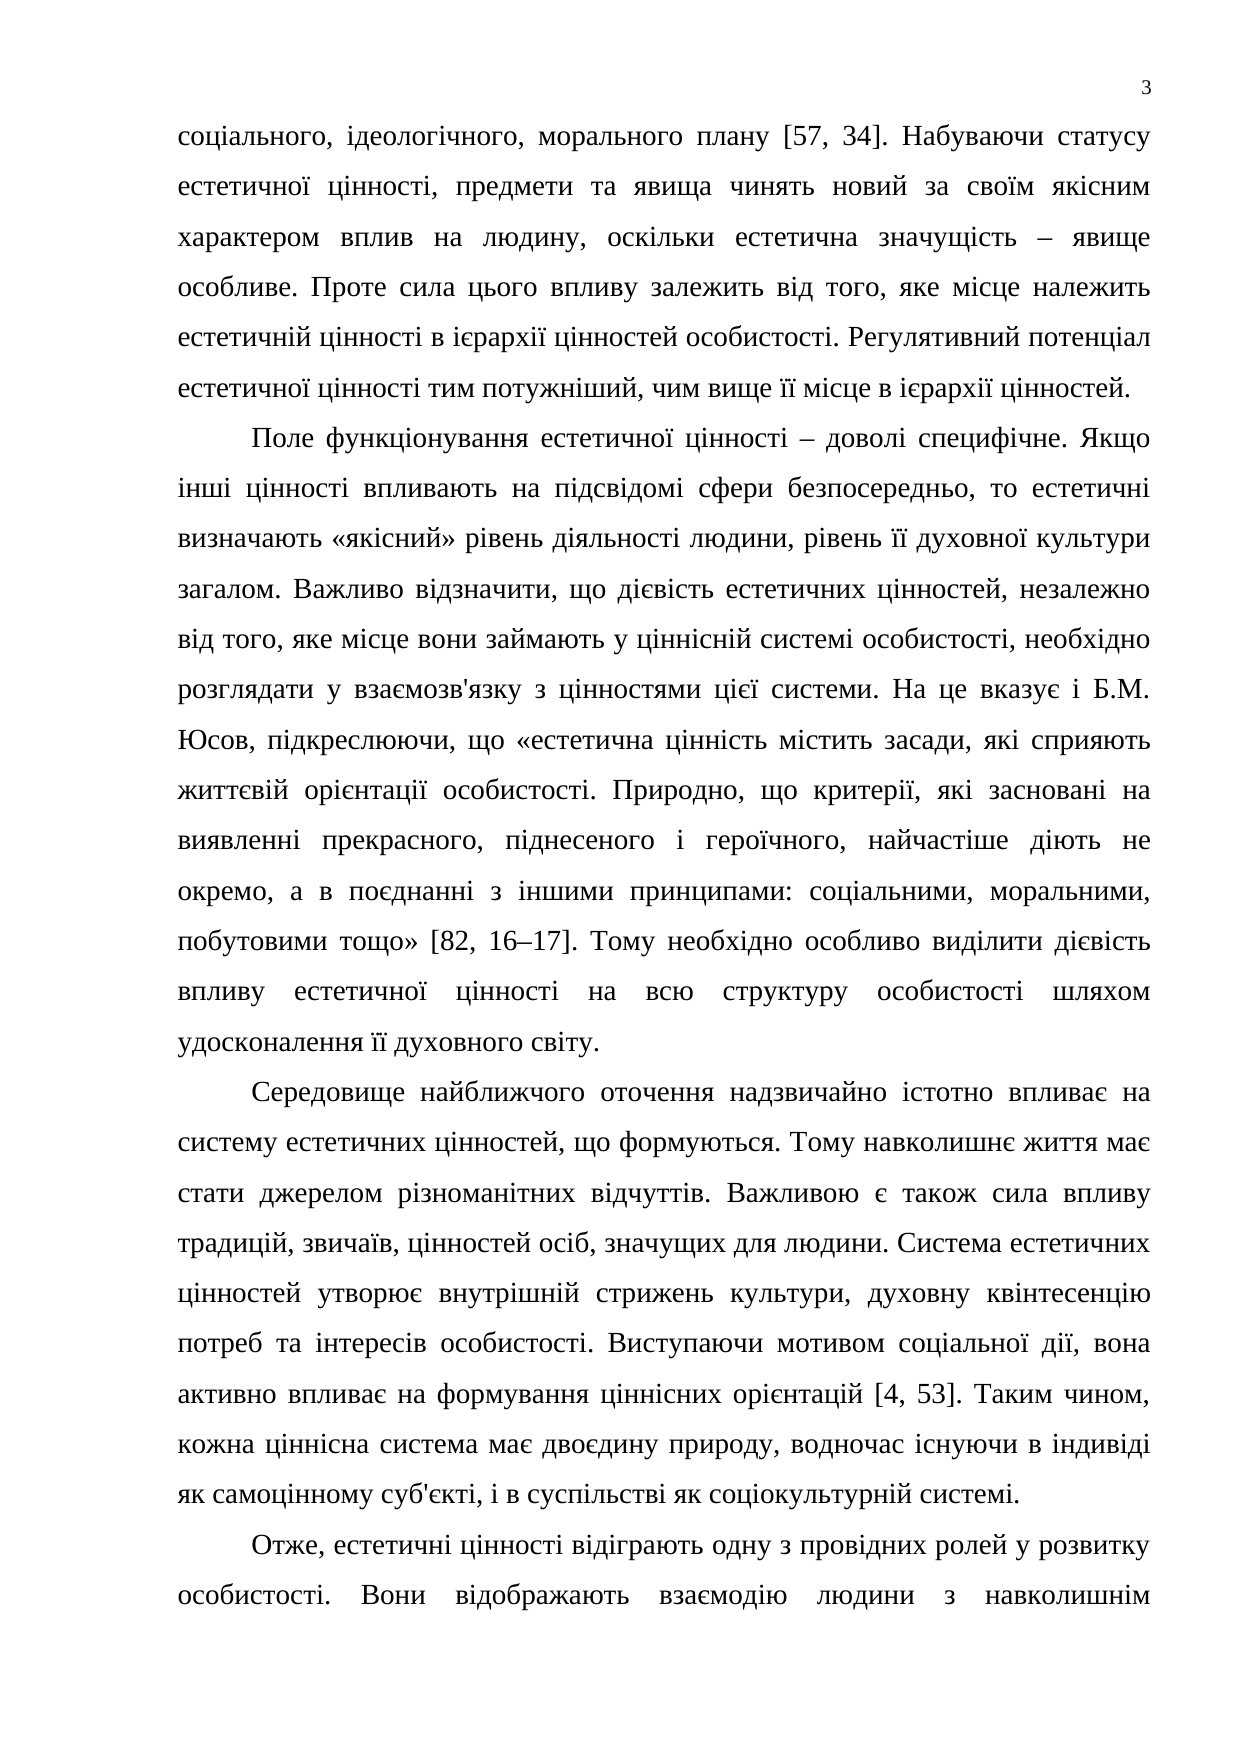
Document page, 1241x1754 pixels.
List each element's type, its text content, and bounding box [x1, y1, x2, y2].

text Поле функціонування естетичної цінності – доволі специфічне. Якщо інші цінності впливають на підсвідомі сфери безпосередньо, то естетичні визначають «якісний» рівень діяльності людини, рівень її духовної культури загалом. Важливо відзначити, що дієвість естетичних цінностей, незалежно від того, яке місце вони займають у ціннісній системі особистості, необхідно розглядати у взаємозв'язку з цінностями цієї системи. На це вказує і Б.М. Юсов, підкреслюючи, що «естетична цінність містить засади, які сприяють життєвій орієнтації особистості. Природно, що критерії, які засновані на виявленні прекрасного, піднесеного і героїчного, найчастіше діють не окремо, а в поєднанні з іншими принципами: соціальними, моральними, побутовими тощо» [82, 16–17]. Тому необхідно особливо виділити дієвість впливу естетичної цінності на всю структуру особистості шляхом удосконалення її духовного світу. [177, 420, 1152, 1057]
text Середовище найближчого оточення надзвичайно істотно впливає на систему естетичних цінностей, що формуються. Тому навколишнє життя має стати джерелом різноманітних відчуттів. Важливою є також сила впливу традицій, звичаїв, цінностей осіб, значущих для людини. Система естетичних цінностей утворює внутрішній стрижень культури, духовну квінтесенцію потреб та інтересів особистості. Виступаючи мотивом соціальної дії, вона активно впливає на формування ціннісних орієнтацій [4, 53]. Таким чином, кожна ціннісна система має двоєдину природу, водночас існуючи в індивіді як самоцінному суб'єкті, і в суспільстві як соціокультурній системі. [177, 1074, 1152, 1510]
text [177, 118, 1152, 403]
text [177, 1527, 1152, 1611]
